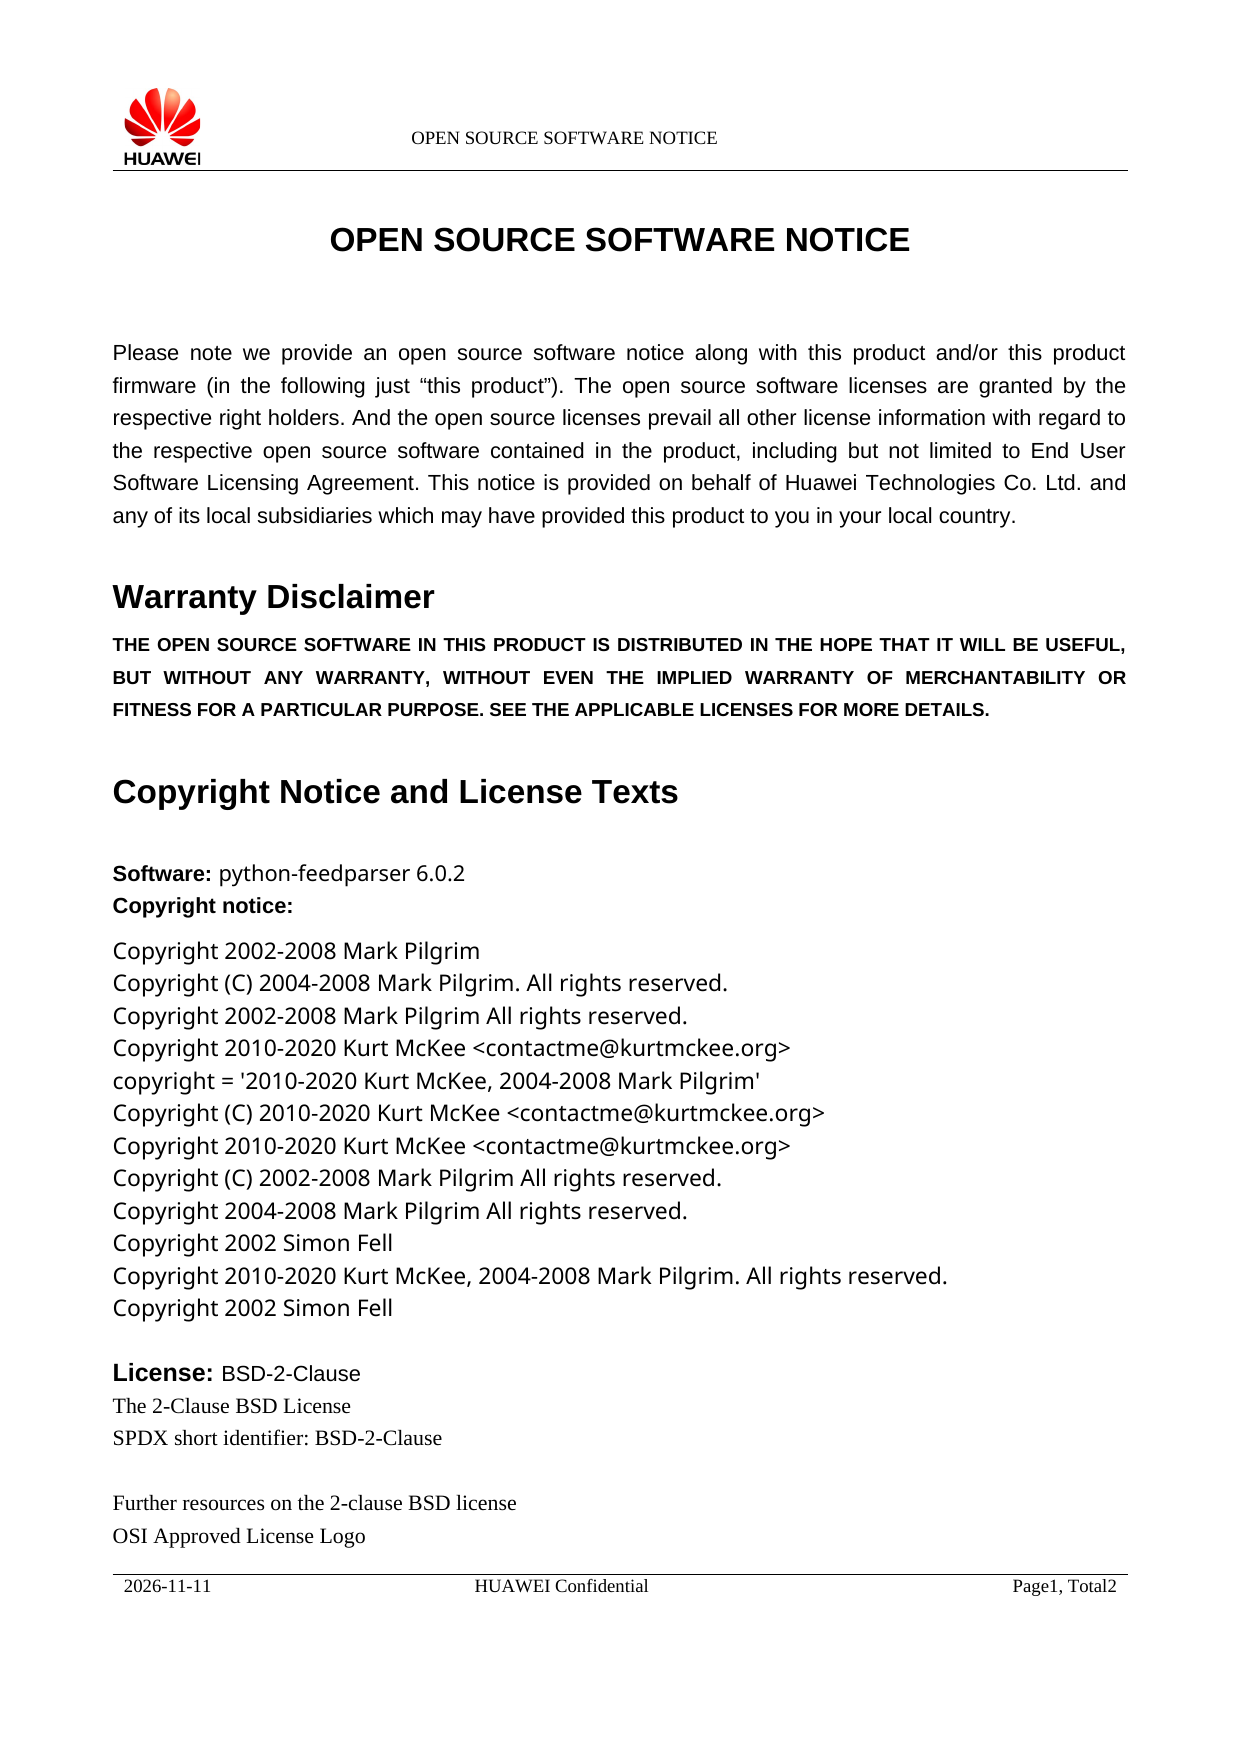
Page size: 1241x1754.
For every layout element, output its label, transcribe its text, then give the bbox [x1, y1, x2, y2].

text Warranty Disclaimer [112, 564, 1128, 629]
text The open source software in this product is distributed in the hope that it will be useful, but WITHOUT ANY WARRANTY, without even the implied warranty of MERCHANTABILITY or FITNESS FOR A PARTICULAR PURPOSE. See the applicable licenses for more details. [112, 629, 1128, 726]
text OPEN SOURCE SOFTWARE NOTICE [112, 206, 1128, 271]
title Software: python-feedparser 6.0.2 [112, 856, 1128, 889]
text Please note we provide an open source software notice along with this product and/or this product firmware (in the following just “this product”). The open source software licenses are granted by the respective right holders. And the open source licenses prevail all other license information with regard to the respective open source software contained in the product, including but not limited to End User Software Licensing Agreement. This notice is provided on behalf of Huawei Technologies Co. Ltd. and any of its local subsidiaries which may have provided this product to you in your local country. [112, 336, 1128, 531]
text Copyright notice: [112, 889, 1128, 921]
text License: BSD-2-Clause [112, 1356, 1128, 1389]
text Copyright 2002-2008 Mark Pilgrim Copyright (C) 2004-2008 Mark Pilgrim. All rights reserved. Copyright 2002-2008 Mark Pilgrim All rights reserved. Copyright 2010-2020 Kurt McKee <contactme@kurtmckee.org> copyright = '2010-2020 Kurt McKee, 2004-2008 Mark Pilgrim' Copyright (C) 2010-2020 Kurt McKee <contactme@kurtmckee.org> Copyright 2010-2020 Kurt McKee <contactme@kurtmckee.org> Copyright (C) 2002-2008 Mark Pilgrim All rights reserved. Copyright 2004-2008 Mark Pilgrim All rights reserved. Copyright 2002 Simon Fell [112, 934, 1128, 1259]
text Copyright 2010-2020 Kurt McKee, 2004-2008 Mark Pilgrim. All rights reserved. Copyright 2002 Simon Fell [112, 1259, 1128, 1356]
text Copyright Notice and License Texts [112, 759, 1128, 824]
picture [124, 88, 201, 165]
